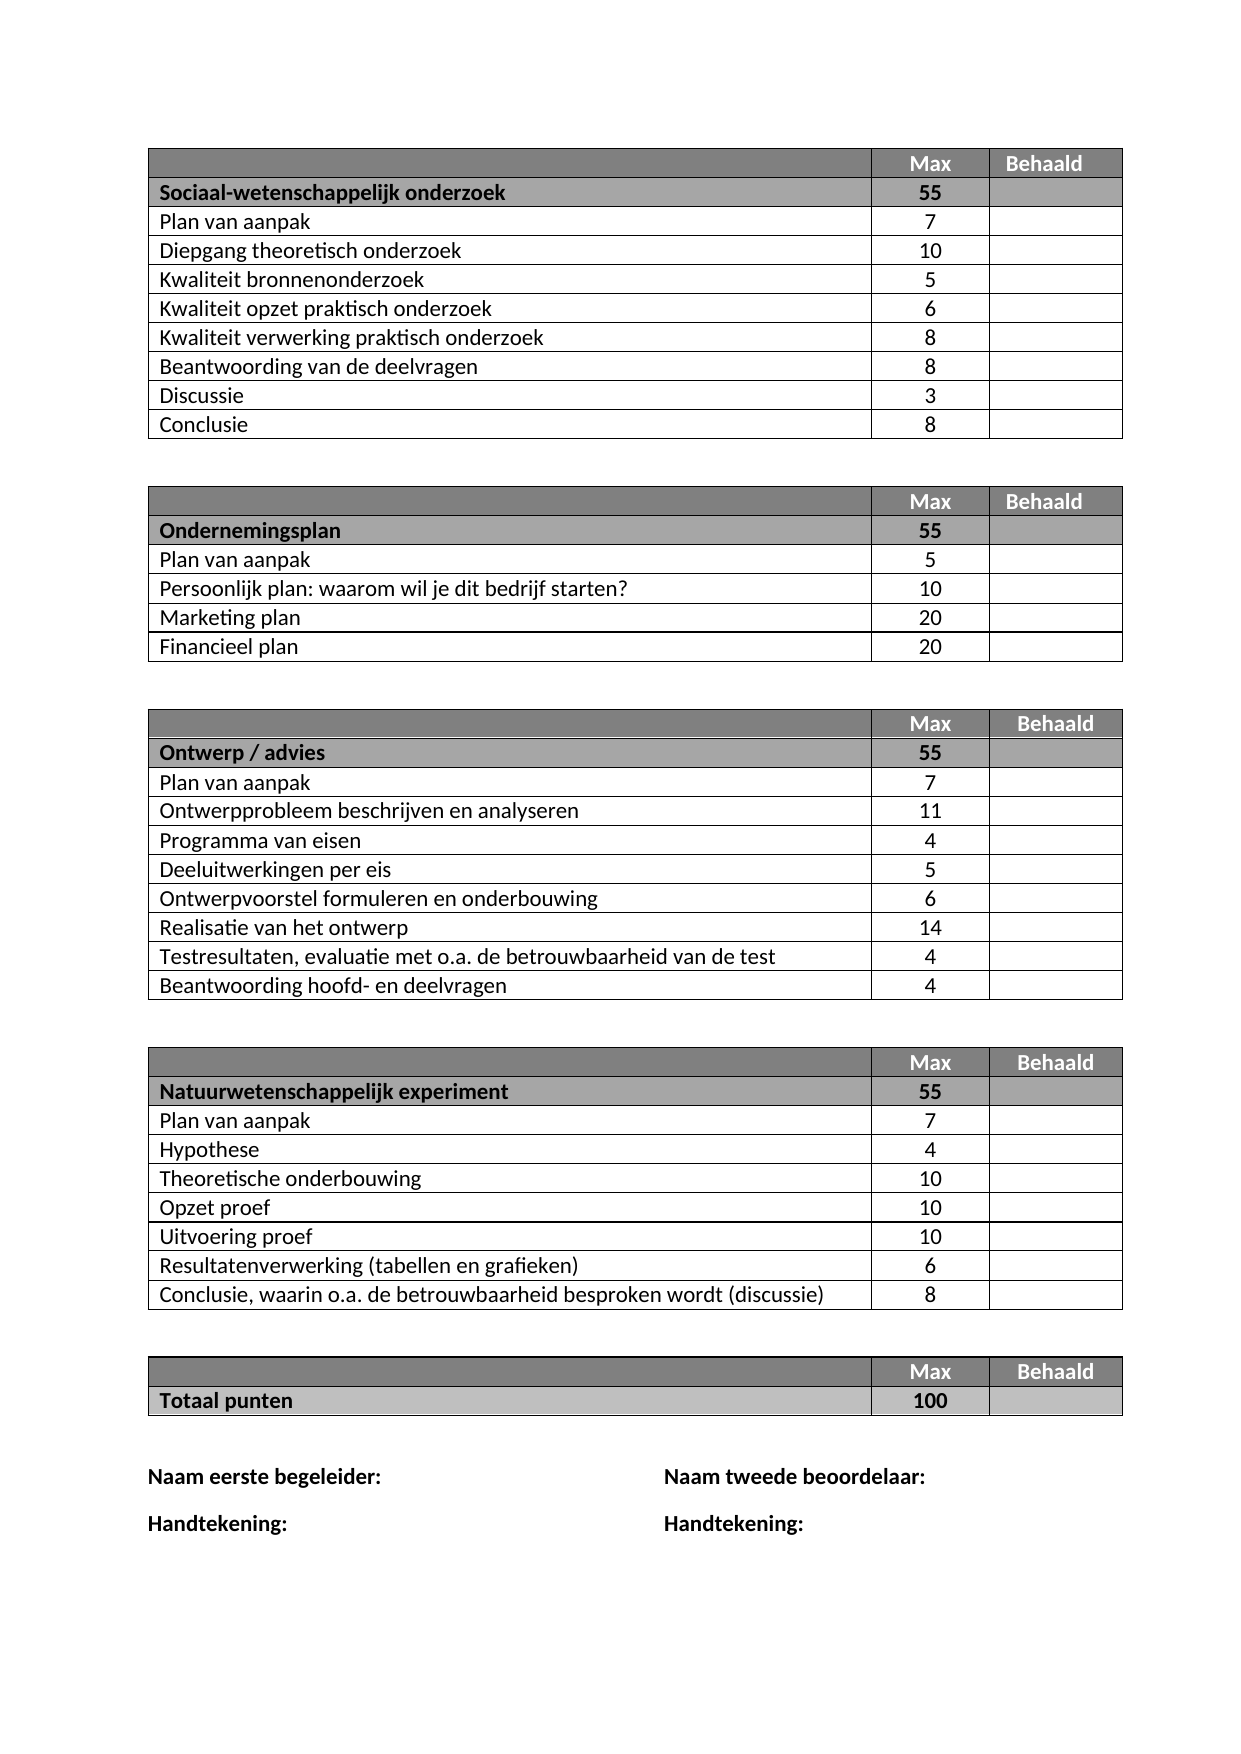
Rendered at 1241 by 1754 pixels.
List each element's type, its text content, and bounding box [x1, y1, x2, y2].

table_cell Kwaliteit bronnenonderzoek [149, 265, 871, 293]
table_cell 14 [872, 913, 989, 941]
table_cell [990, 633, 1122, 661]
table_header Behaald [990, 1358, 1122, 1386]
text Handtekening: Handtekening: [148, 1509, 1093, 1537]
table_cell Uitvoering proef [149, 1223, 871, 1250]
table_cell [990, 207, 1122, 235]
table_header Behaald [990, 710, 1122, 737]
table_cell 6 [872, 294, 989, 322]
table_cell Discussie [149, 381, 871, 409]
table_header Behaald [990, 487, 1122, 515]
table_cell [990, 410, 1122, 438]
table_header Max [872, 710, 989, 737]
table_cell 3 [872, 381, 989, 409]
table_cell [990, 1135, 1122, 1163]
table_cell Ontwerp / advies [149, 739, 871, 767]
table_cell 4 [872, 971, 989, 999]
table_header Max [872, 487, 989, 515]
table_cell 10 [872, 236, 989, 264]
table_cell [990, 913, 1122, 941]
table_cell 20 [872, 633, 989, 661]
table_cell Totaal punten [149, 1387, 871, 1414]
table_cell [990, 236, 1122, 264]
table_cell [990, 294, 1122, 322]
table_cell [990, 545, 1122, 573]
table_cell 55 [872, 739, 989, 767]
table_cell 55 [872, 516, 989, 544]
table_cell Persoonlijk plan: waarom wil je dit bedrijf starten? [149, 574, 871, 602]
table_cell Natuurwetenschappelijk experiment [149, 1077, 871, 1105]
table_cell Sociaal-wetenschappelijk onderzoek [149, 178, 871, 206]
table_header [149, 710, 871, 737]
table_cell Financieel plan [149, 633, 871, 661]
table_cell 6 [872, 884, 989, 912]
table_cell [990, 1251, 1122, 1279]
table_cell Hypothese [149, 1135, 871, 1163]
table_cell Conclusie [149, 410, 871, 438]
table_cell 11 [872, 797, 989, 825]
table_cell Plan van aanpak [149, 207, 871, 235]
table_cell 5 [872, 265, 989, 293]
table_header [149, 149, 871, 177]
table_cell [990, 265, 1122, 293]
table_cell [990, 1193, 1122, 1221]
table_cell 20 [872, 604, 989, 631]
table_cell [990, 574, 1122, 602]
table_cell [990, 604, 1122, 631]
table_header [149, 1048, 871, 1076]
table_cell Deeluitwerkingen per eis [149, 855, 871, 883]
table_cell Beantwoording hoofd- en deelvragen [149, 971, 871, 999]
table_cell 8 [872, 352, 989, 380]
table_cell [990, 855, 1122, 883]
table_cell Programma van eisen [149, 826, 871, 854]
table_cell Diepgang theoretisch onderzoek [149, 236, 871, 264]
table_cell 10 [872, 574, 989, 602]
table_cell 8 [872, 410, 989, 438]
table_cell Testresultaten, evaluatie met o.a. de betrouwbaarheid van de test [149, 942, 871, 970]
table_header Behaald [990, 149, 1122, 177]
table_cell [990, 797, 1122, 825]
table_cell [990, 1106, 1122, 1134]
table_cell [990, 1281, 1122, 1308]
table_cell [990, 352, 1122, 380]
table_cell Conclusie, waarin o.a. de betrouwbaarheid besproken wordt (discussie) [149, 1281, 871, 1308]
table_cell 4 [872, 1135, 989, 1163]
table_header Behaald [990, 1048, 1122, 1076]
table_cell Plan van aanpak [149, 1106, 871, 1134]
table_cell 6 [872, 1251, 989, 1279]
table_cell Kwaliteit verwerking praktisch onderzoek [149, 323, 871, 351]
table_cell Plan van aanpak [149, 545, 871, 573]
table_cell [990, 1387, 1122, 1414]
table_cell 55 [872, 1077, 989, 1105]
table_cell Marketing plan [149, 604, 871, 631]
table_cell Beantwoording van de deelvragen [149, 352, 871, 380]
table_cell 8 [872, 323, 989, 351]
table_cell [990, 942, 1122, 970]
table_cell 8 [872, 1281, 989, 1308]
table_cell [990, 1164, 1122, 1192]
table_cell 55 [872, 178, 989, 206]
table_cell [990, 739, 1122, 767]
table_cell 5 [872, 545, 989, 573]
table_cell Ontwerpvoorstel formuleren en onderbouwing [149, 884, 871, 912]
table_cell [990, 1077, 1122, 1105]
table_cell [990, 178, 1122, 206]
table_header Max [872, 1358, 989, 1386]
table_cell [990, 1223, 1122, 1250]
table_header [149, 1358, 871, 1386]
table_cell Ondernemingsplan [149, 516, 871, 544]
table_cell [990, 971, 1122, 999]
table_header Max [872, 1048, 989, 1076]
table_cell [990, 381, 1122, 409]
table_cell [990, 323, 1122, 351]
text Naam eerste begeleider: Naam tweede beoordelaar: [148, 1462, 1093, 1491]
table_cell 10 [872, 1193, 989, 1221]
table_cell 5 [872, 855, 989, 883]
table_cell [990, 768, 1122, 796]
table_cell Ontwerpprobleem beschrijven en analyseren [149, 797, 871, 825]
table_cell 7 [872, 207, 989, 235]
table_cell Plan van aanpak [149, 768, 871, 796]
table_cell [990, 826, 1122, 854]
table_cell Opzet proef [149, 1193, 871, 1221]
table_cell 100 [872, 1387, 989, 1414]
table_cell 10 [872, 1223, 989, 1250]
table_cell 4 [872, 942, 989, 970]
table_header Max [872, 149, 989, 177]
table_cell Realisatie van het ontwerp [149, 913, 871, 941]
table_cell Theoretische onderbouwing [149, 1164, 871, 1192]
table_cell [990, 516, 1122, 544]
table_cell 7 [872, 768, 989, 796]
table_cell Resultatenverwerking (tabellen en grafieken) [149, 1251, 871, 1279]
table_header [149, 487, 871, 515]
table_cell 10 [872, 1164, 989, 1192]
table_cell [990, 884, 1122, 912]
table_cell Kwaliteit opzet praktisch onderzoek [149, 294, 871, 322]
table_cell 4 [872, 826, 989, 854]
table_cell 7 [872, 1106, 989, 1134]
